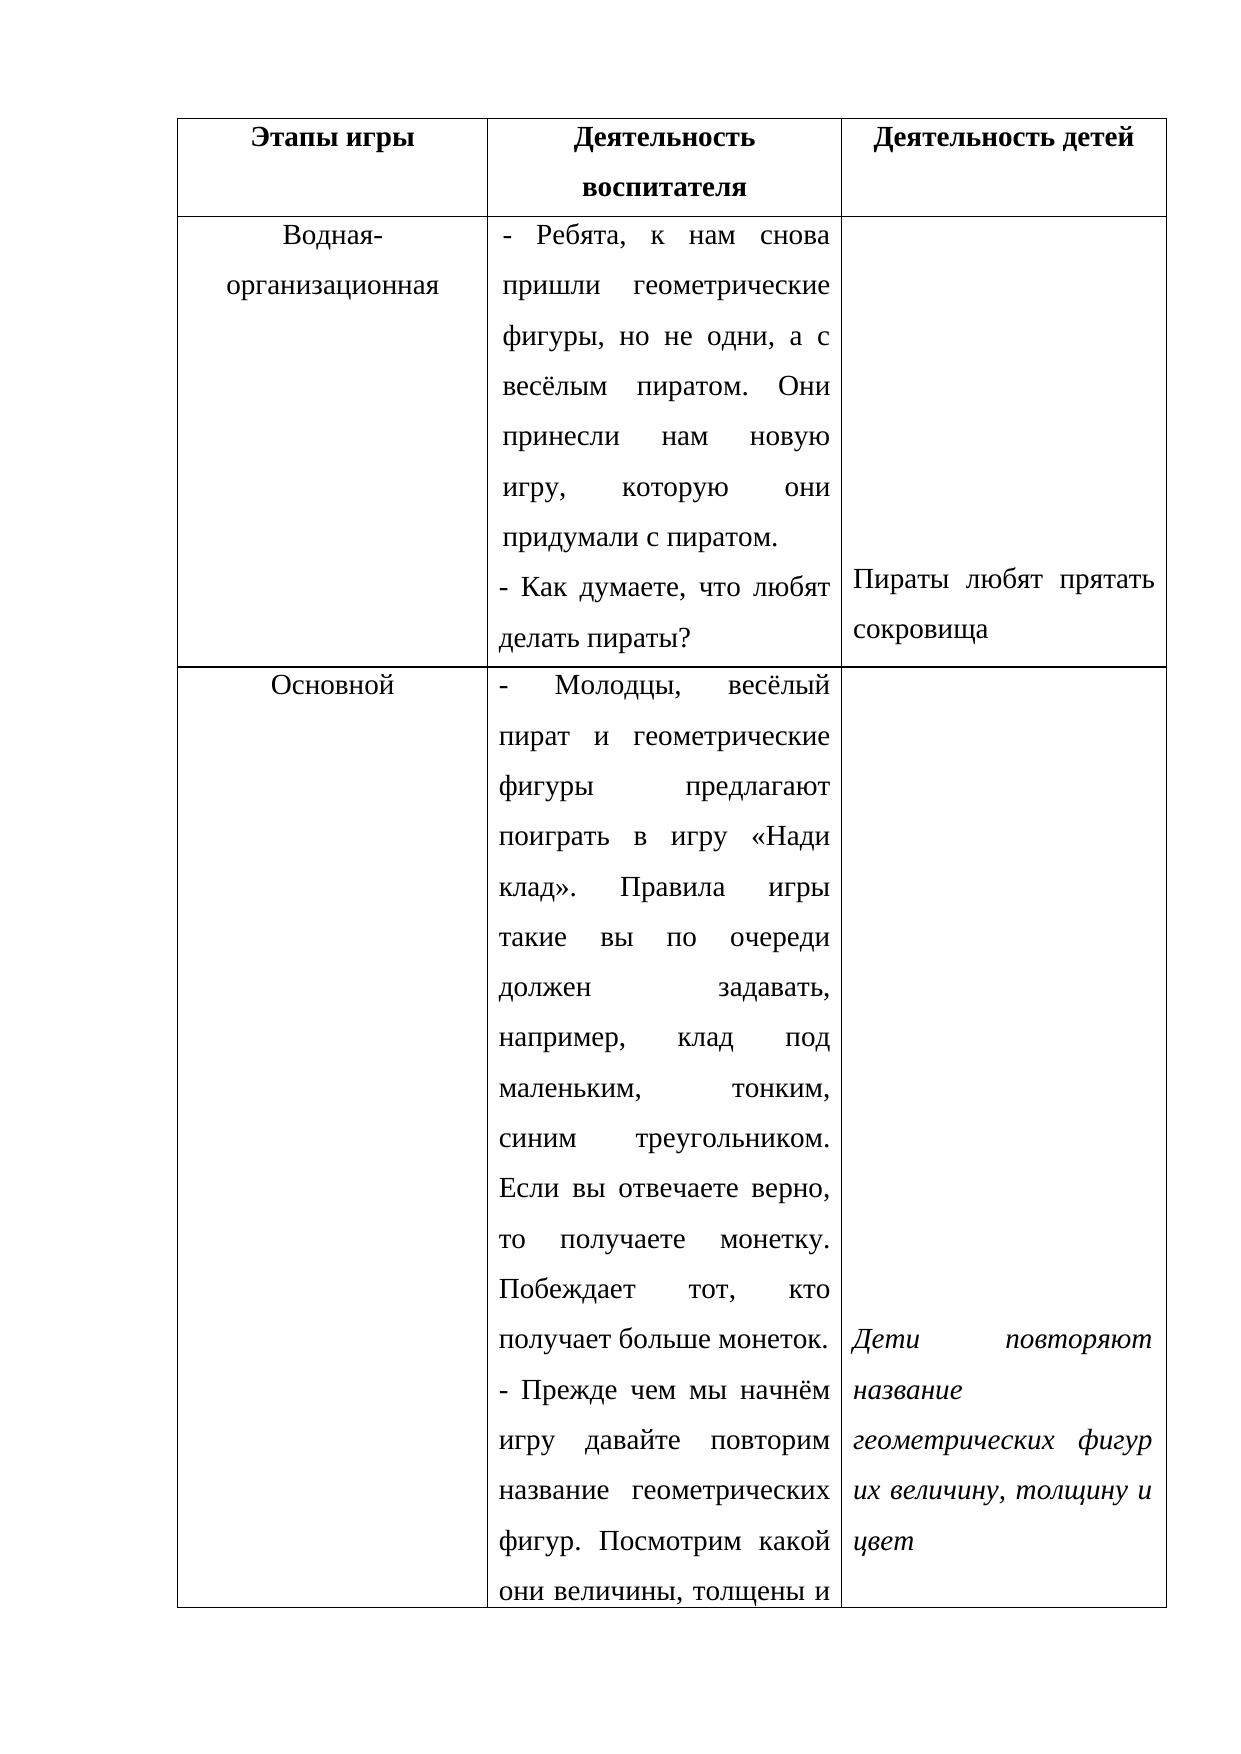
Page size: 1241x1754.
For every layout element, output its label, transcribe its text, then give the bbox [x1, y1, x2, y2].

table_header Деятельность детей [842, 119, 1166, 216]
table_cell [488, 668, 841, 1607]
table_header Деятельность воспитателя [488, 119, 841, 216]
table_cell - Ребята, к нам снова пришли геометрические фигуры, но не одни, а с весёлым пиратом. Они принесли нам новую игру, которую они придумали с пиратом. - Как думаете, что любят делать пираты? [488, 217, 841, 666]
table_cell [842, 668, 1166, 1607]
table_cell Основной [178, 668, 487, 1607]
table_header Этапы игры [178, 119, 487, 216]
table_cell Пираты любят прятать сокровища [842, 217, 1166, 666]
table_cell Водная-организационная [178, 217, 487, 666]
